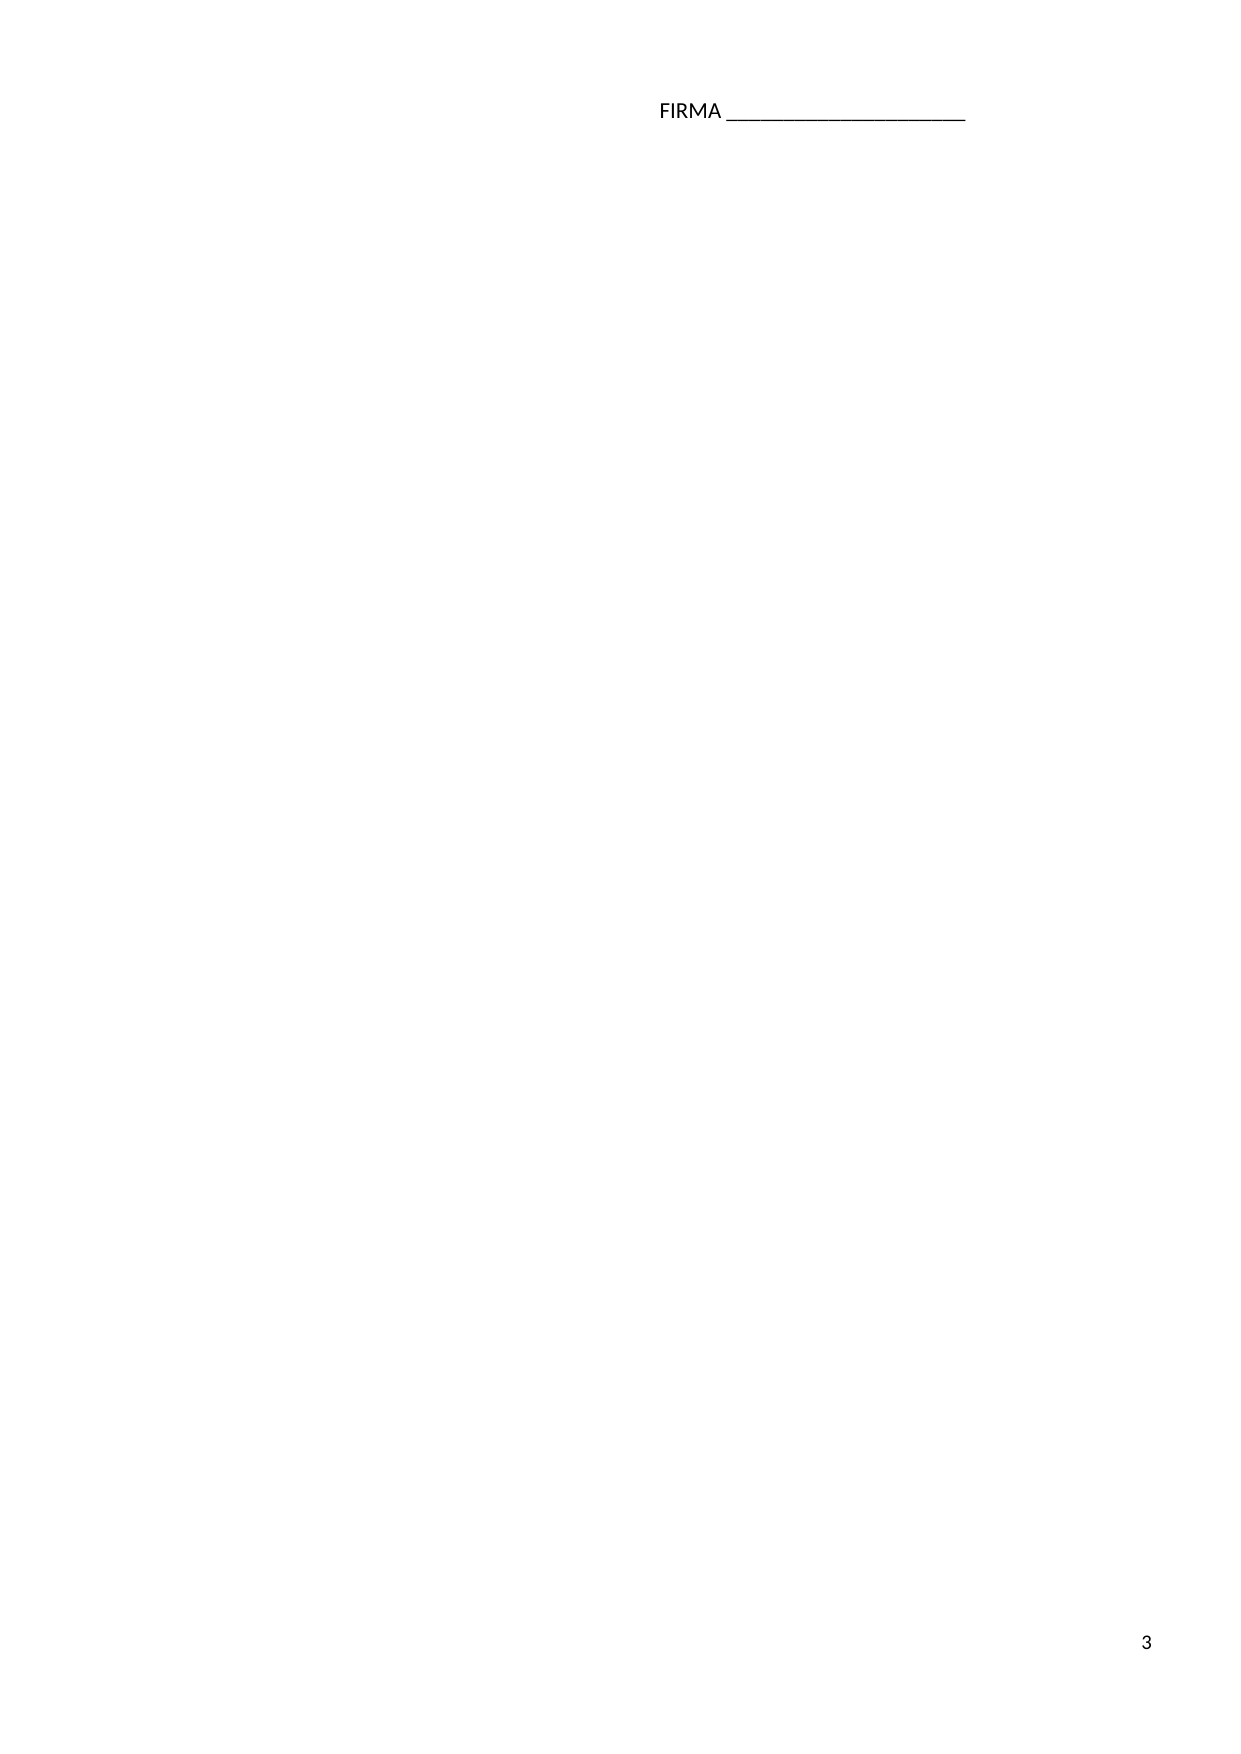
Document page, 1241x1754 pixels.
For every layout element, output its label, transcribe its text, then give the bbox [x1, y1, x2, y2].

text FIRMA _____________________ [74, 96, 1152, 124]
